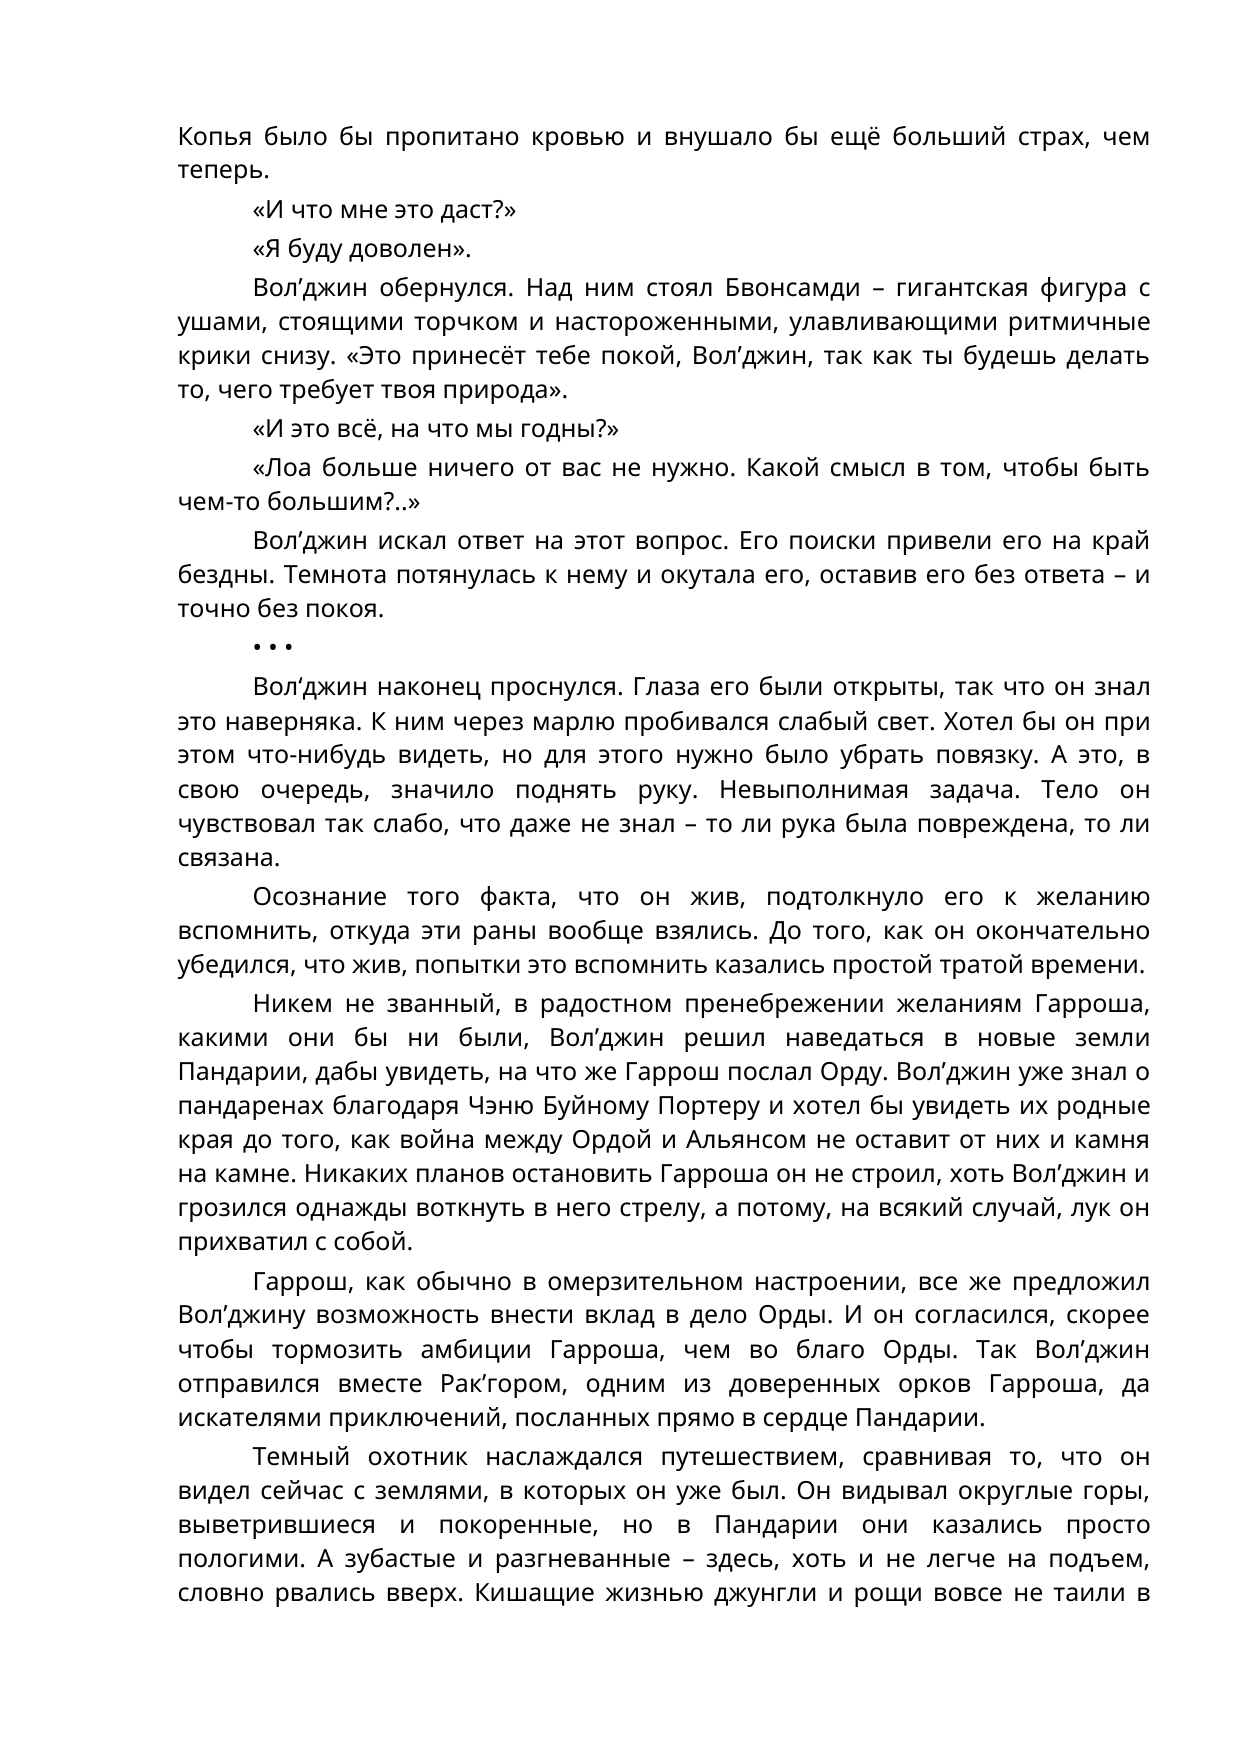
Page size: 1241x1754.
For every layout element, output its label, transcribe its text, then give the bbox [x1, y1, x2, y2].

text «Лоа больше ничего от вас не нужно. Какой смысл в том, чтобы быть чем-то большим?..» [177, 450, 1152, 518]
text Вол’джин искал ответ на этот вопрос. Его поиски привели его на край бездны. Темнота потянулась к нему и окутала его, оставив его без ответа – и точно без покоя. [177, 523, 1152, 625]
text • • • [177, 630, 1152, 664]
text Вол‘джин наконец проснулся. Глаза его были открыты, так что он знал это наверняка. К ним через марлю пробивался слабый свет. Хотел бы он при этом что-нибудь видеть, но для этого нужно было убрать повязку. А это, в свою очередь, значило поднять руку. Невыполнимая задача. Тело он чувствовал так слабо, что даже не знал – то ли рука была повреждена, то ли связана. [177, 669, 1152, 873]
text «Я буду доволен». [177, 230, 1152, 264]
text Гаррош, как обычно в омерзительном настроении, все же предложил Вол’джину возможность внести вклад в дело Орды. И он согласился, скорее чтобы тормозить амбиции Гарроша, чем во благо Орды. Так Вол’джин отправился вместе Рак’гором, одним из доверенных орков Гарроша, да искателями приключений, посланных прямо в сердце Пандарии. [177, 1263, 1152, 1433]
text «И что мне это даст?» [177, 191, 1152, 225]
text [177, 1438, 1152, 1609]
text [177, 118, 1152, 186]
text «И это всё, на что мы годны?» [177, 411, 1152, 445]
text Осознание того факта, что он жив, подтолкнуло его к желанию вспомнить, откуда эти раны вообще взялись. До того, как он окончательно убедился, что жив, попытки это вспомнить казались простой тратой времени. [177, 878, 1152, 981]
text Никем не званный, в радостном пренебрежении желаниям Гарроша, какими они бы ни были, Вол’джин решил наведаться в новые земли Пандарии, дабы увидеть, на что же Гаррош послал Орду. Вол’джин уже знал о пандаренах благодаря Чэню Буйному Портеру и хотел бы увидеть их родные края до того, как война между Ордой и Альянсом не оставит от них и камня на камне. Никаких планов остановить Гарроша он не строил, хоть Вол’джин и грозился однажды воткнуть в него стрелу, а потому, на всякий случай, лук он прихватил с собой. [177, 986, 1152, 1258]
text Вол’джин обернулся. Над ним стоял Бвонсамди – гигантская фигура с ушами, стоящими торчком и настороженными, улавливающими ритмичные крики снизу. «Это принесёт тебе покой, Вол’джин, так как ты будешь делать то, чего требует твоя природа». [177, 269, 1152, 406]
